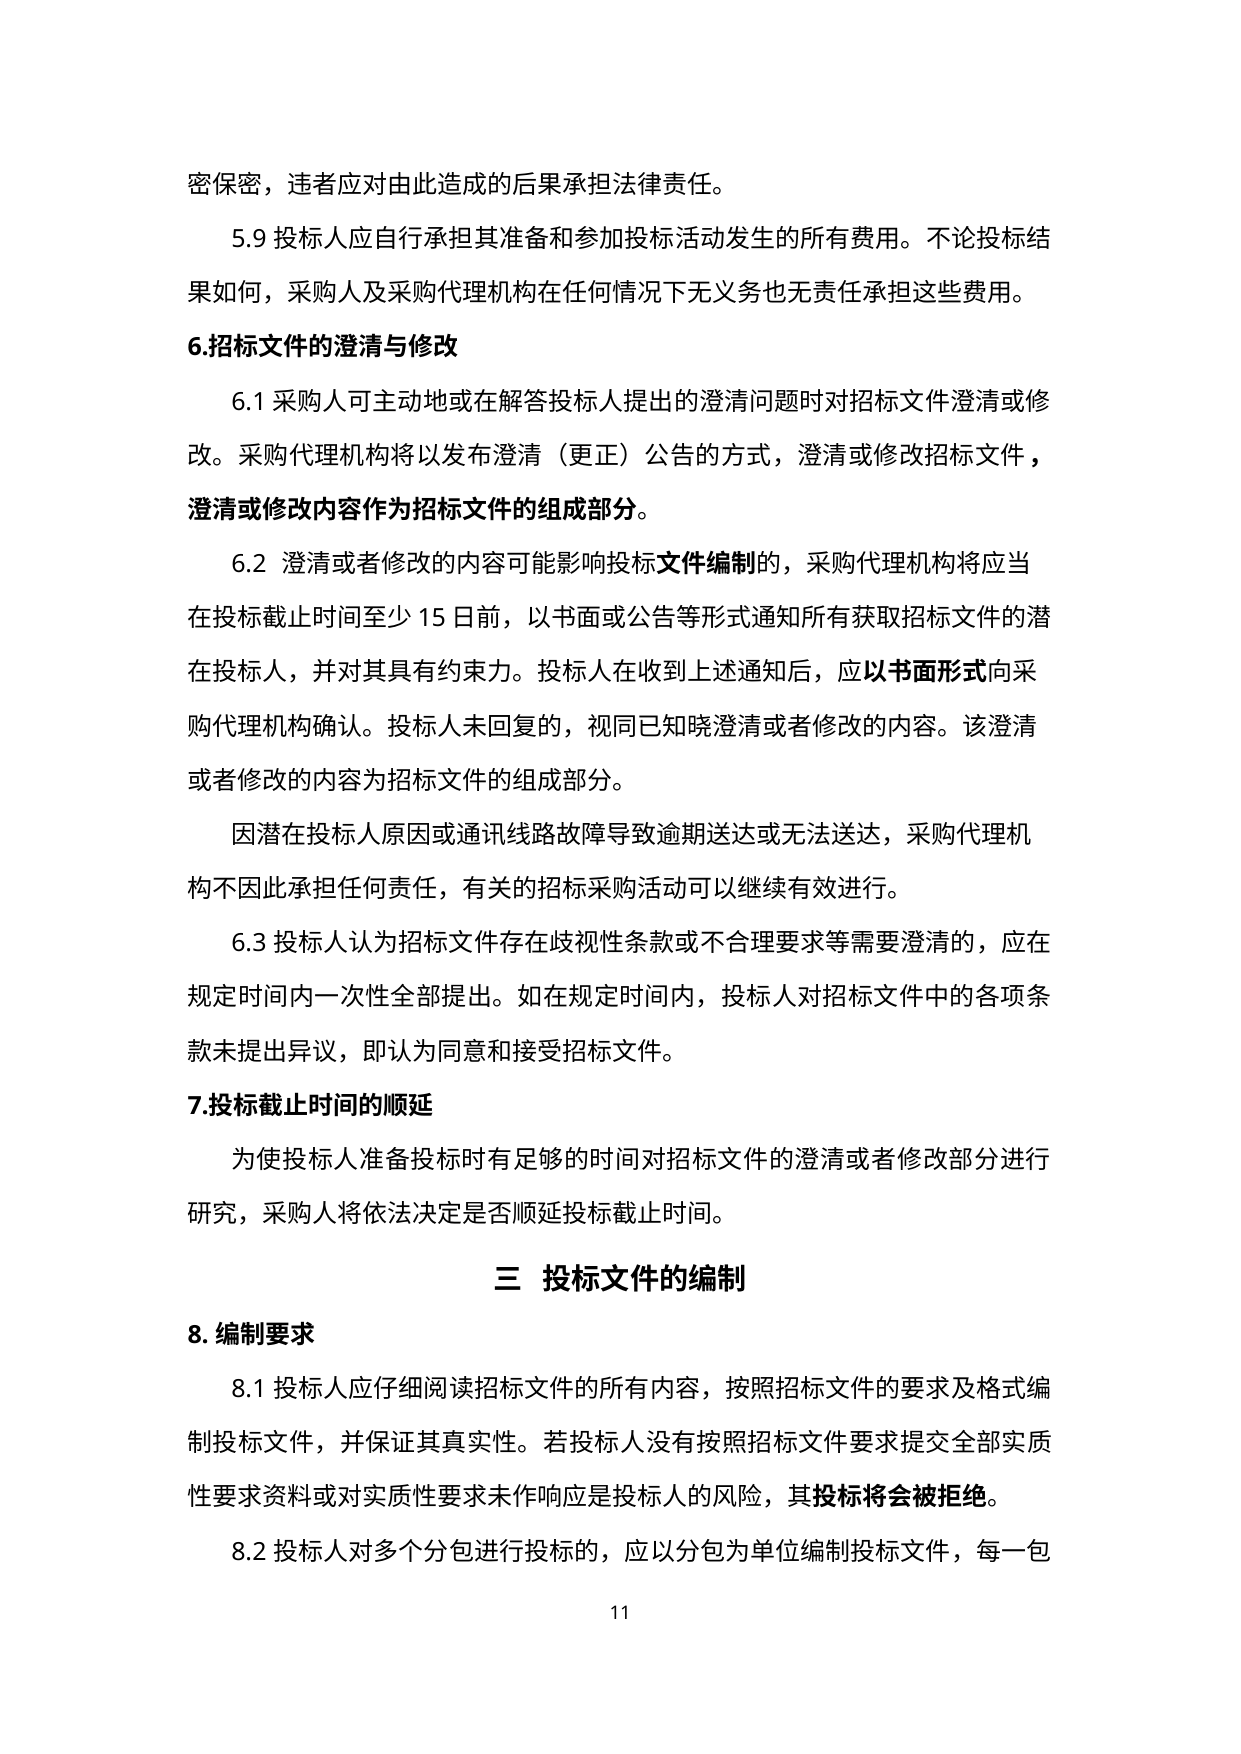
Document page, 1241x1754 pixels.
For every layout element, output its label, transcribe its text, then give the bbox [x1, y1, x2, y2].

subtitle 8. 编制要求 [187, 1300, 1053, 1354]
text 5.9 投标人应自行承担其准备和参加投标活动发生的所有费用。不论投标结果如何，采购人及采购代理机构在任何情况下无义务也无责任承担这些费用。 [187, 204, 1053, 312]
subtitle 6.招标文件的澄清与修改 [187, 312, 1053, 367]
text 6.1 采购人可主动地或在解答投标人提出的澄清问题时对招标文件澄清或修改。采购代理机构将以发布澄清（更正）公告的方式，澄清或修改招标文件，澄清或修改内容作为招标文件的组成部分。 [187, 367, 1053, 529]
subtitle 7.投标截止时间的顺延 [187, 1071, 1053, 1125]
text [187, 150, 1053, 204]
text 8.1 投标人应仔细阅读招标文件的所有内容，按照招标文件的要求及格式编制投标文件，并保证其真实性。若投标人没有按照招标文件要求提交全部实质性要求资料或对实质性要求未作响应是投标人的风险，其投标将会被拒绝。 [187, 1354, 1053, 1517]
text 因潜在投标人原因或通讯线路故障导致逾期送达或无法送达，采购代理机构不因此承担任何责任，有关的招标采购活动可以继续有效进行。 [187, 800, 1053, 908]
text 6.3 投标人认为招标文件存在歧视性条款或不合理要求等需要澄清的，应在规定时间内一次性全部提出。如在规定时间内，投标人对招标文件中的各项条款未提出异议，即认为同意和接受招标文件。 [187, 908, 1053, 1071]
subtitle 三 投标文件的编制 [187, 1246, 1053, 1300]
text 为使投标人准备投标时有足够的时间对招标文件的澄清或者修改部分进行研究，采购人将依法决定是否顺延投标截止时间。 [187, 1125, 1053, 1233]
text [187, 1517, 1053, 1571]
text 6.2 澄清或者修改的内容可能影响投标文件编制的，采购代理机构将应当在投标截止时间至少15日前，以书面或公告等形式通知所有获取招标文件的潜在投标人，并对其具有约束力。投标人在收到上述通知后，应以书面形式向采购代理机构确认。投标人未回复的，视同已知晓澄清或者修改的内容。该澄清或者修改的内容为招标文件的组成部分。 [187, 529, 1053, 800]
